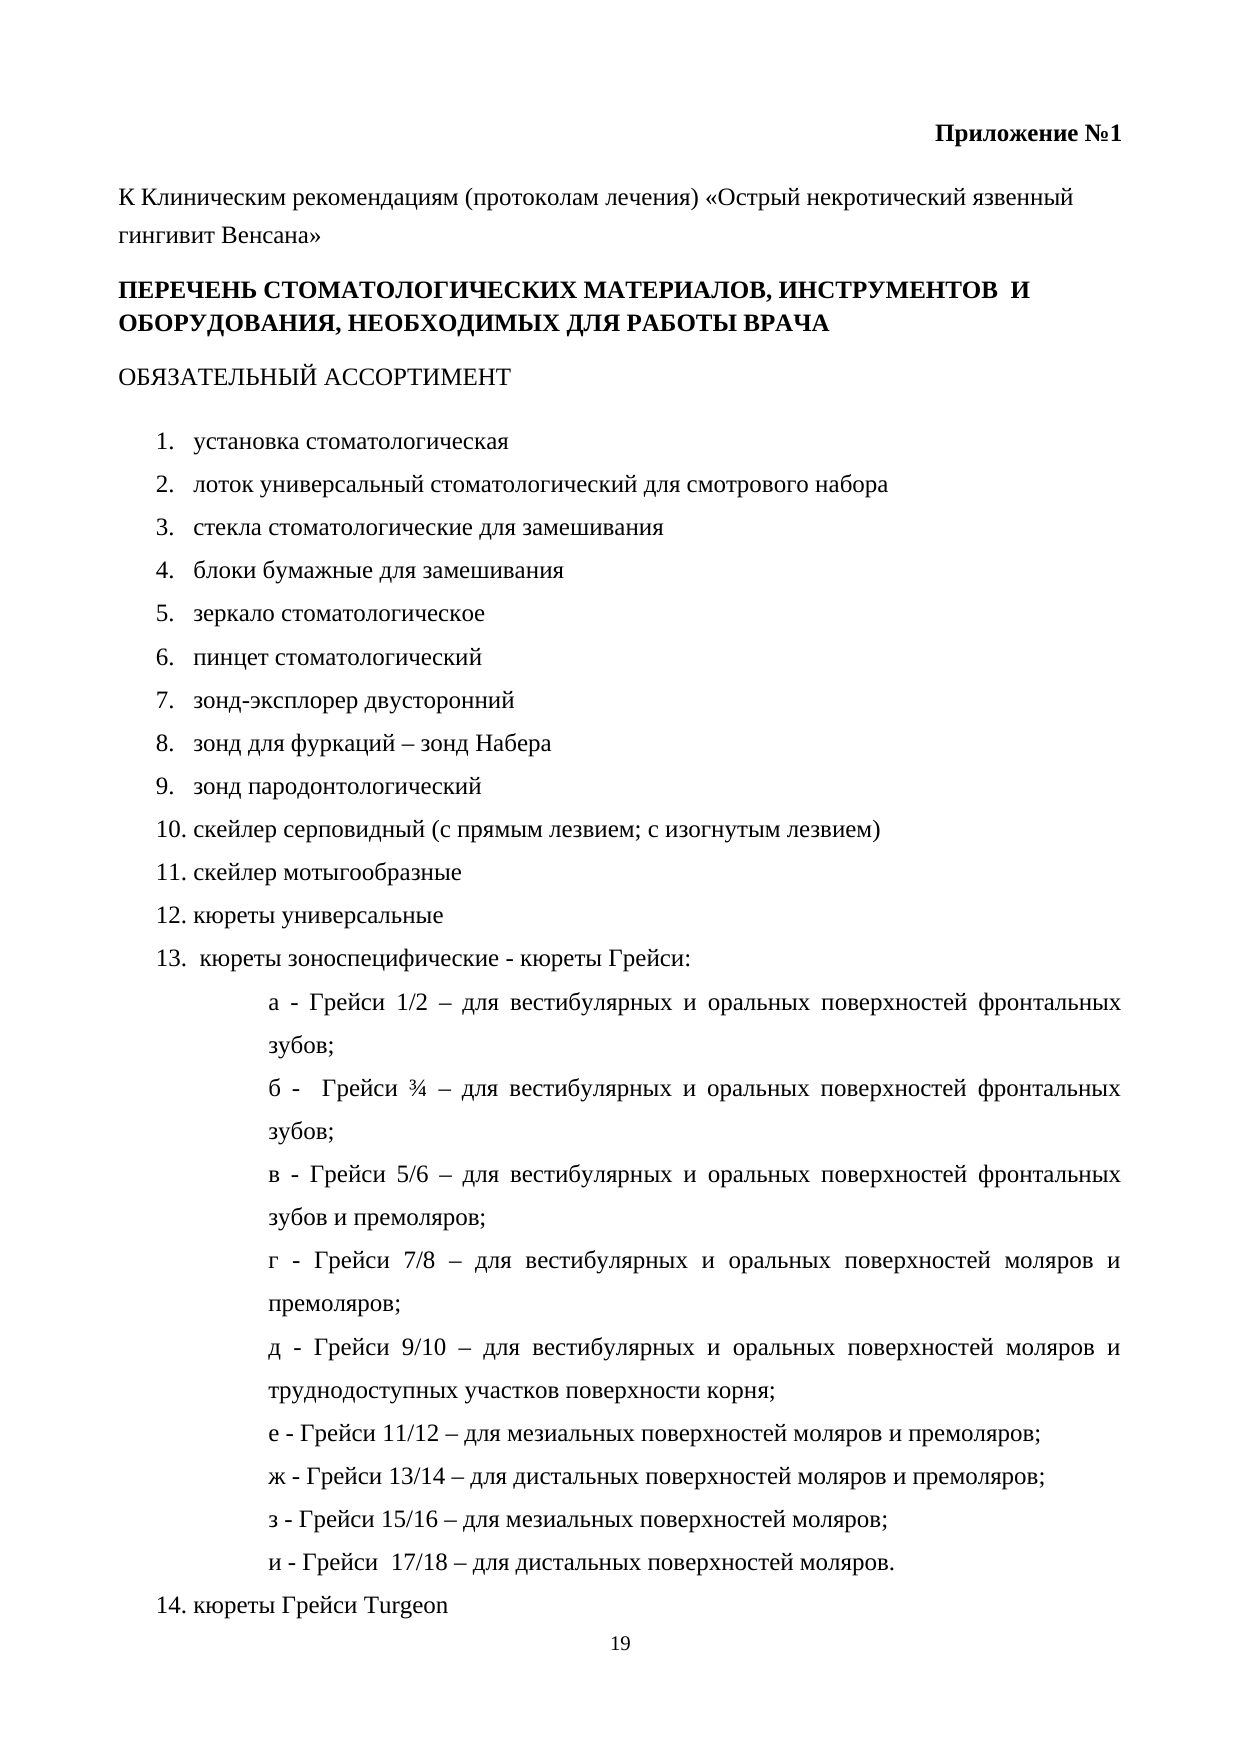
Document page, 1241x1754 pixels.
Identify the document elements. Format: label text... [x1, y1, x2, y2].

list зеркало стоматологическое [156, 598, 1122, 627]
list в - Грейси 5/6 – для вестибулярных и оральных поверхностей фронтальных зубов и премоляров; [268, 1159, 1122, 1231]
list лоток универсальный стоматологический для смотрового набора [156, 469, 1122, 498]
list д - Грейси 9/10 – для вестибулярных и оральных поверхностей моляров и труднодоступных участков поверхности корня; [268, 1332, 1122, 1403]
list кюреты зоноспецифические - кюреты Грейси: [156, 943, 1122, 972]
list г - Грейси 7/8 – для вестибулярных и оральных поверхностей моляров и премоляров; [268, 1245, 1122, 1317]
text ПЕРЕЧЕНЬ СТОМАТОЛОГИЧЕСКИХ МАТЕРИАЛОВ, ИНСТРУМЕНТОВ И ОБОРУДОВАНИЯ, НЕОБХОДИМЫХ ДЛЯ РАБОТЫ ВРАЧА [118, 275, 1122, 337]
list установка стоматологическая [156, 426, 1122, 455]
list скейлер серповидный (с прямым лезвием; с изогнутым лезвием) [156, 814, 1122, 843]
text ОБЯЗАТЕЛЬНЫЙ АССОРТИМЕНТ [118, 362, 1122, 391]
list е - Грейси 11/12 – для мезиальных поверхностей моляров и премоляров; [268, 1418, 1122, 1447]
list кюреты универсальные [156, 900, 1122, 929]
list ж - Грейси 13/14 – для дистальных поверхностей моляров и премоляров; [268, 1461, 1122, 1490]
list з - Грейси 15/16 – для мезиальных поверхностей моляров; [268, 1504, 1122, 1533]
list стекла стоматологические для замешивания [156, 512, 1122, 541]
list и - Грейси 17/18 – для дистальных поверхностей моляров. [268, 1547, 1122, 1576]
list кюреты Грейси Turgeon [156, 1590, 1122, 1619]
list зонд-эксплорер двусторонний [156, 685, 1122, 713]
list зонд для фуркаций – зонд Набера [156, 728, 1122, 757]
text Приложение №1 [118, 118, 1122, 147]
list зонд пародонтологический [156, 771, 1122, 800]
list блоки бумажные для замешивания [156, 555, 1122, 584]
list б - Грейси ¾ – для вестибулярных и оральных поверхностей фронтальных зубов; [268, 1073, 1122, 1145]
list а - Грейси 1/2 – для вестибулярных и оральных поверхностей фронтальных зубов; [268, 987, 1122, 1058]
list скейлер мотыгообразные [156, 857, 1122, 886]
text К Клиническим рекомендациям (протоколам лечения) «Острый некротический язвенный гингивит Венсана» [118, 182, 1122, 249]
list пинцет стоматологический [156, 642, 1122, 670]
